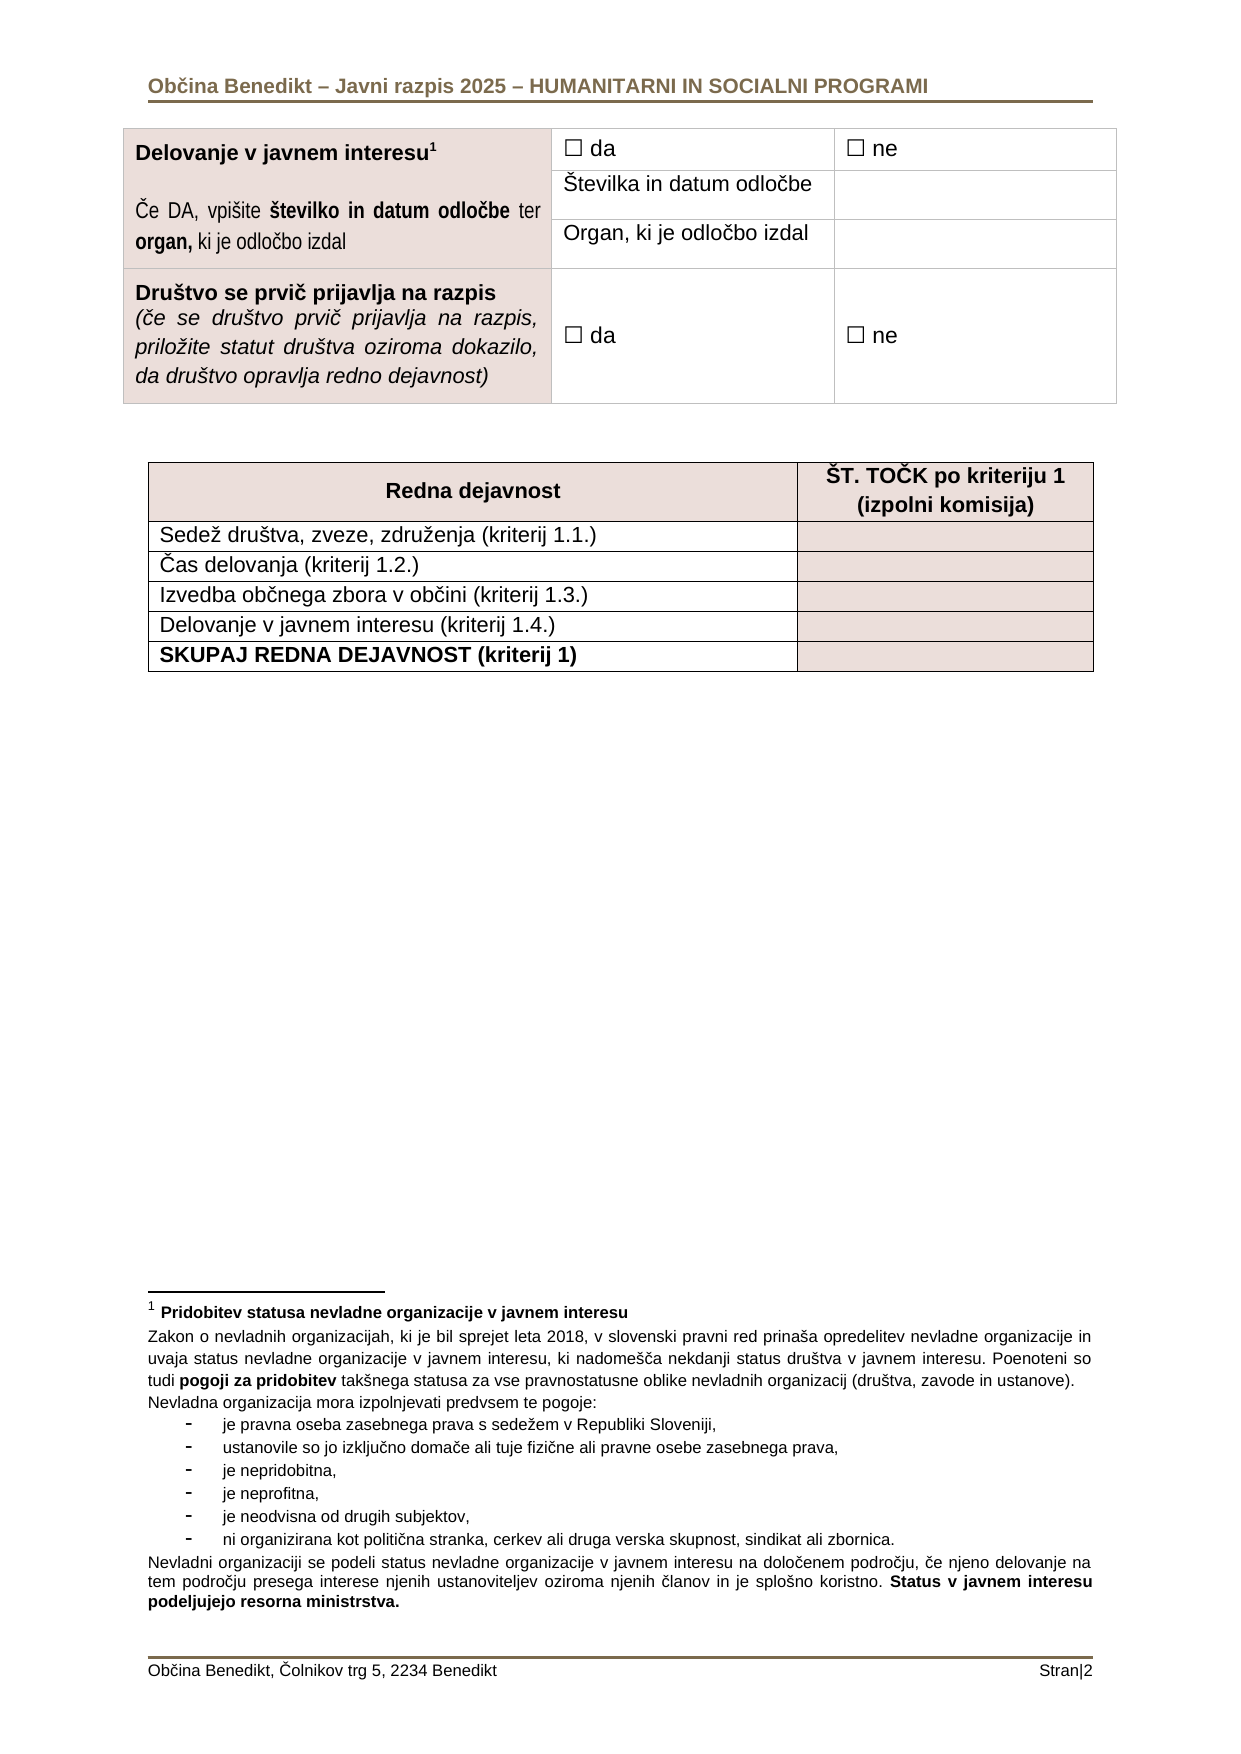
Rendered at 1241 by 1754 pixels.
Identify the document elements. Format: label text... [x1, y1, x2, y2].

table_cell Čas delovanja (kriterij 1.2.) [149, 552, 797, 581]
table_header da [552, 129, 834, 169]
table_header ne [835, 129, 1116, 169]
table_cell Sedež društva, zveze, združenja (kriterij 1.1.) [149, 522, 797, 551]
table_cell [798, 582, 1093, 611]
table_cell SKUPAJ REDNA DEJAVNOST (kriterij 1) [149, 642, 797, 671]
table_cell ne [835, 269, 1116, 403]
table_cell [798, 612, 1093, 641]
table_cell Izvedba občnega zbora v občini (kriterij 1.3.) [149, 582, 797, 611]
table_cell [798, 552, 1093, 581]
table_header ŠT. TOČK po kriteriju 1 (izpolni komisija) [798, 463, 1093, 521]
table_header Delovanje v javnem interesu Če DA, vpišite številko in datum odločbe ter organ, ki je odločbo izdal [124, 129, 551, 268]
table_cell Društvo se prvič prijavlja na razpis (če se društvo prvič prijavlja na razpis, priložite statut društva oziroma dokazilo, da društvo opravlja redno dejavnost) [124, 269, 551, 403]
table_cell [798, 522, 1093, 551]
table_header Redna dejavnost [149, 463, 797, 521]
table_cell da [552, 269, 834, 403]
table_cell [798, 642, 1093, 671]
table_cell Delovanje v javnem interesu (kriterij 1.4.) [149, 612, 797, 641]
table_cell Organ, ki je odločbo izdal [552, 220, 834, 268]
table_cell Številka in datum odločbe [552, 171, 834, 219]
